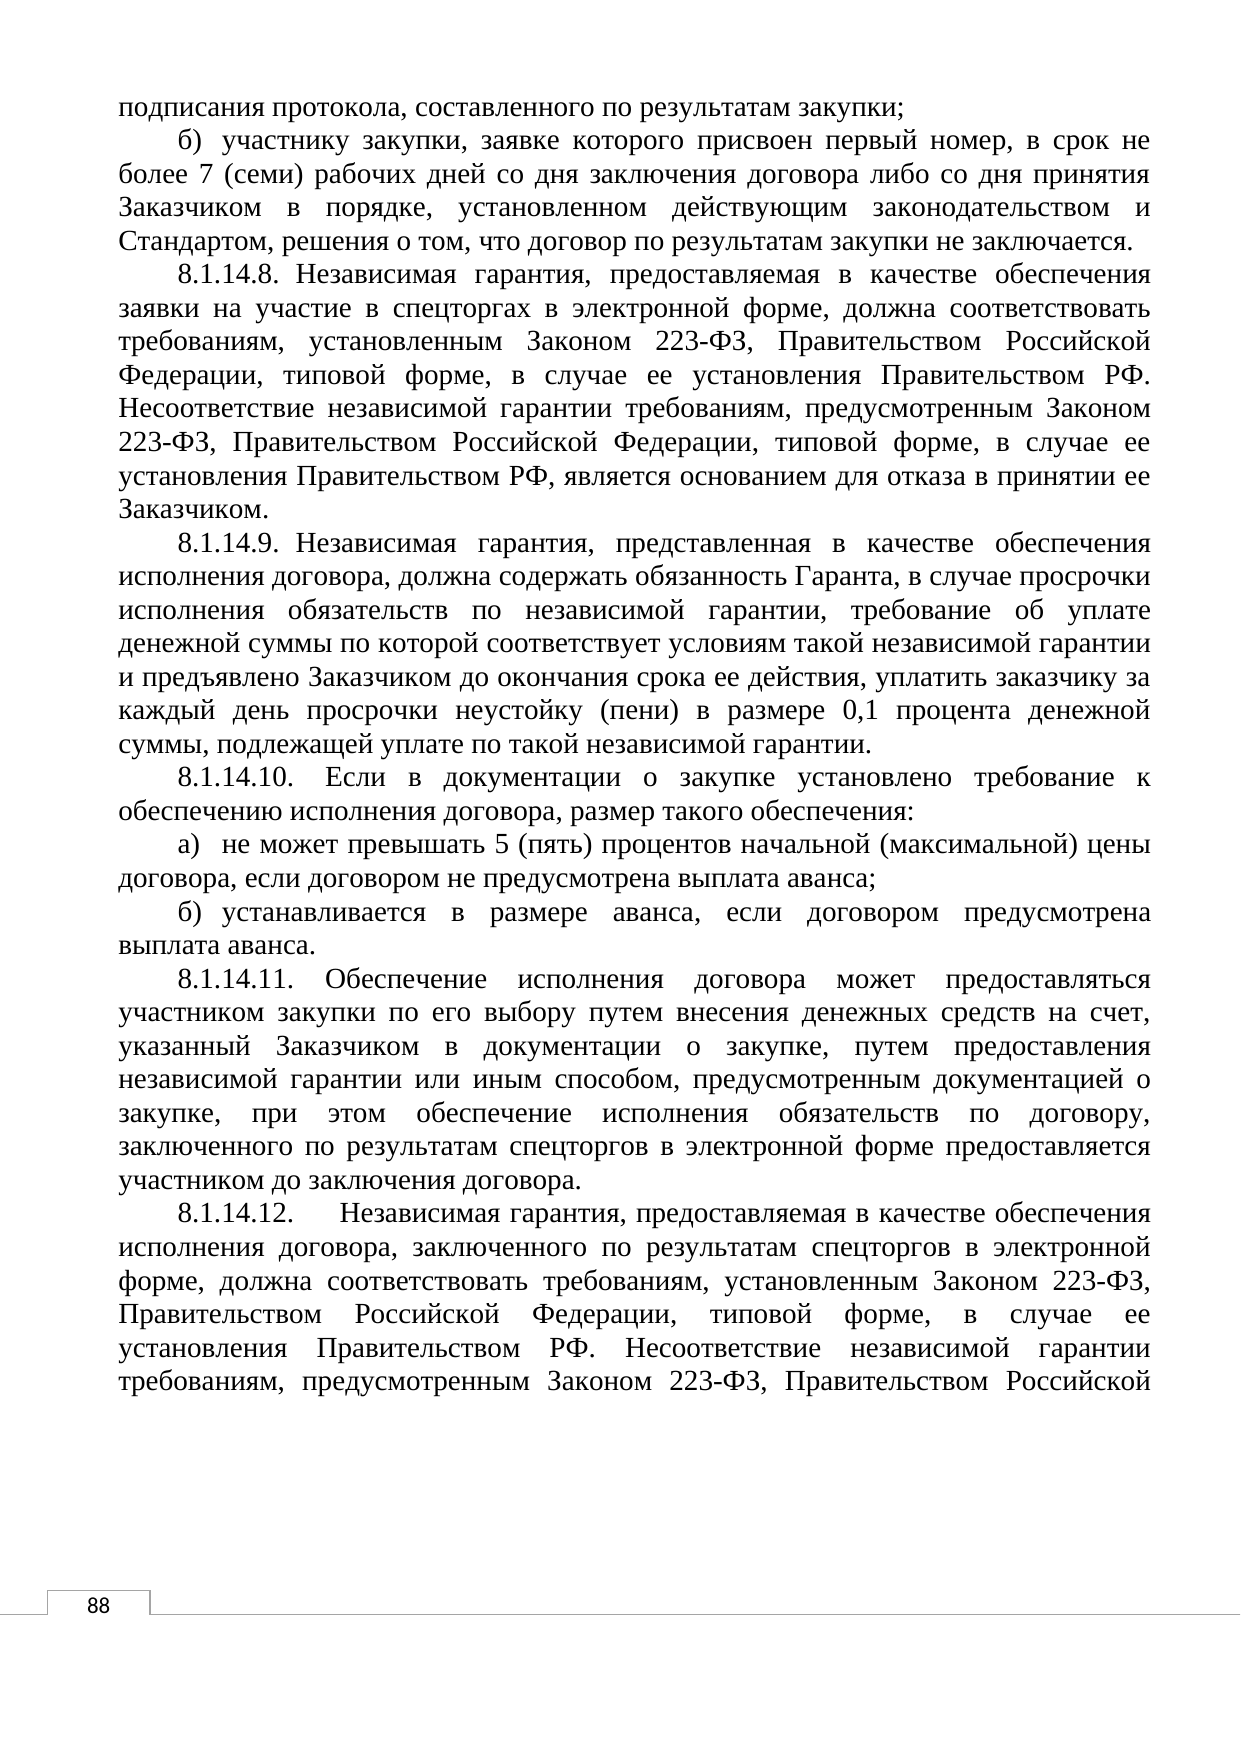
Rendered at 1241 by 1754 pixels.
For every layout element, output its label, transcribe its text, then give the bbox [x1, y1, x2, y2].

list участнику закупки, заявке которого присвоен первый номер, в срок не более 7 (семи) рабочих дней со дня заключения договора либо со дня принятия Заказчиком в порядке, установленном действующим законодательством и Стандартом, решения о том, что договор по результатам закупки не заключается. [118, 122, 1152, 256]
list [118, 1196, 1152, 1397]
list устанавливается в размере аванса, если договором предусмотрена выплата аванса. [118, 894, 1152, 961]
list Независимая гарантия, предоставляемая в качестве обеспечения заявки на участие в спецторгах в электронной форме, должна соответствовать требованиям, установленным Законом 223-ФЗ, Правительством Российской Федерации, типовой форме, в случае ее установления Правительством РФ. Несоответствие независимой гарантии требованиям, предусмотренным Законом 223-ФЗ, Правительством Российской Федерации, типовой форме, в случае ее установления Правительством РФ, является основанием для отказа в принятии ее Заказчиком. [118, 256, 1152, 525]
list Независимая гарантия, представленная в качестве обеспечения исполнения договора, должна содержать обязанность Гаранта, в случае просрочки исполнения обязательств по независимой гарантии, требование об уплате денежной суммы по которой соответствует условиям такой независимой гарантии и предъявлено Заказчиком до окончания срока ее действия, уплатить заказчику за каждый день просрочки неустойку (пени) в размере 0,1 процента денежной суммы, подлежащей уплате по такой независимой гарантии. [118, 525, 1152, 759]
list Обеспечение исполнения договора может предоставляться участником закупки по его выбору путем внесения денежных средств на счет, указанный Заказчиком в документации о закупке, путем предоставления независимой гарантии или иным способом, предусмотренным документацией о закупке, при этом обеспечение исполнения обязательств по договору, заключенного по результатам спецторгов в электронной форме предоставляется участником до заключения договора. [118, 961, 1152, 1196]
list Если в документации о закупке установлено требование к обеспечению исполнения договора, размер такого обеспечения: [118, 759, 1152, 827]
list не может превышать 5 (пять) процентов начальной (максимальной) цены договора, если договором не предусмотрена выплата аванса; [118, 827, 1152, 894]
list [118, 89, 1152, 122]
